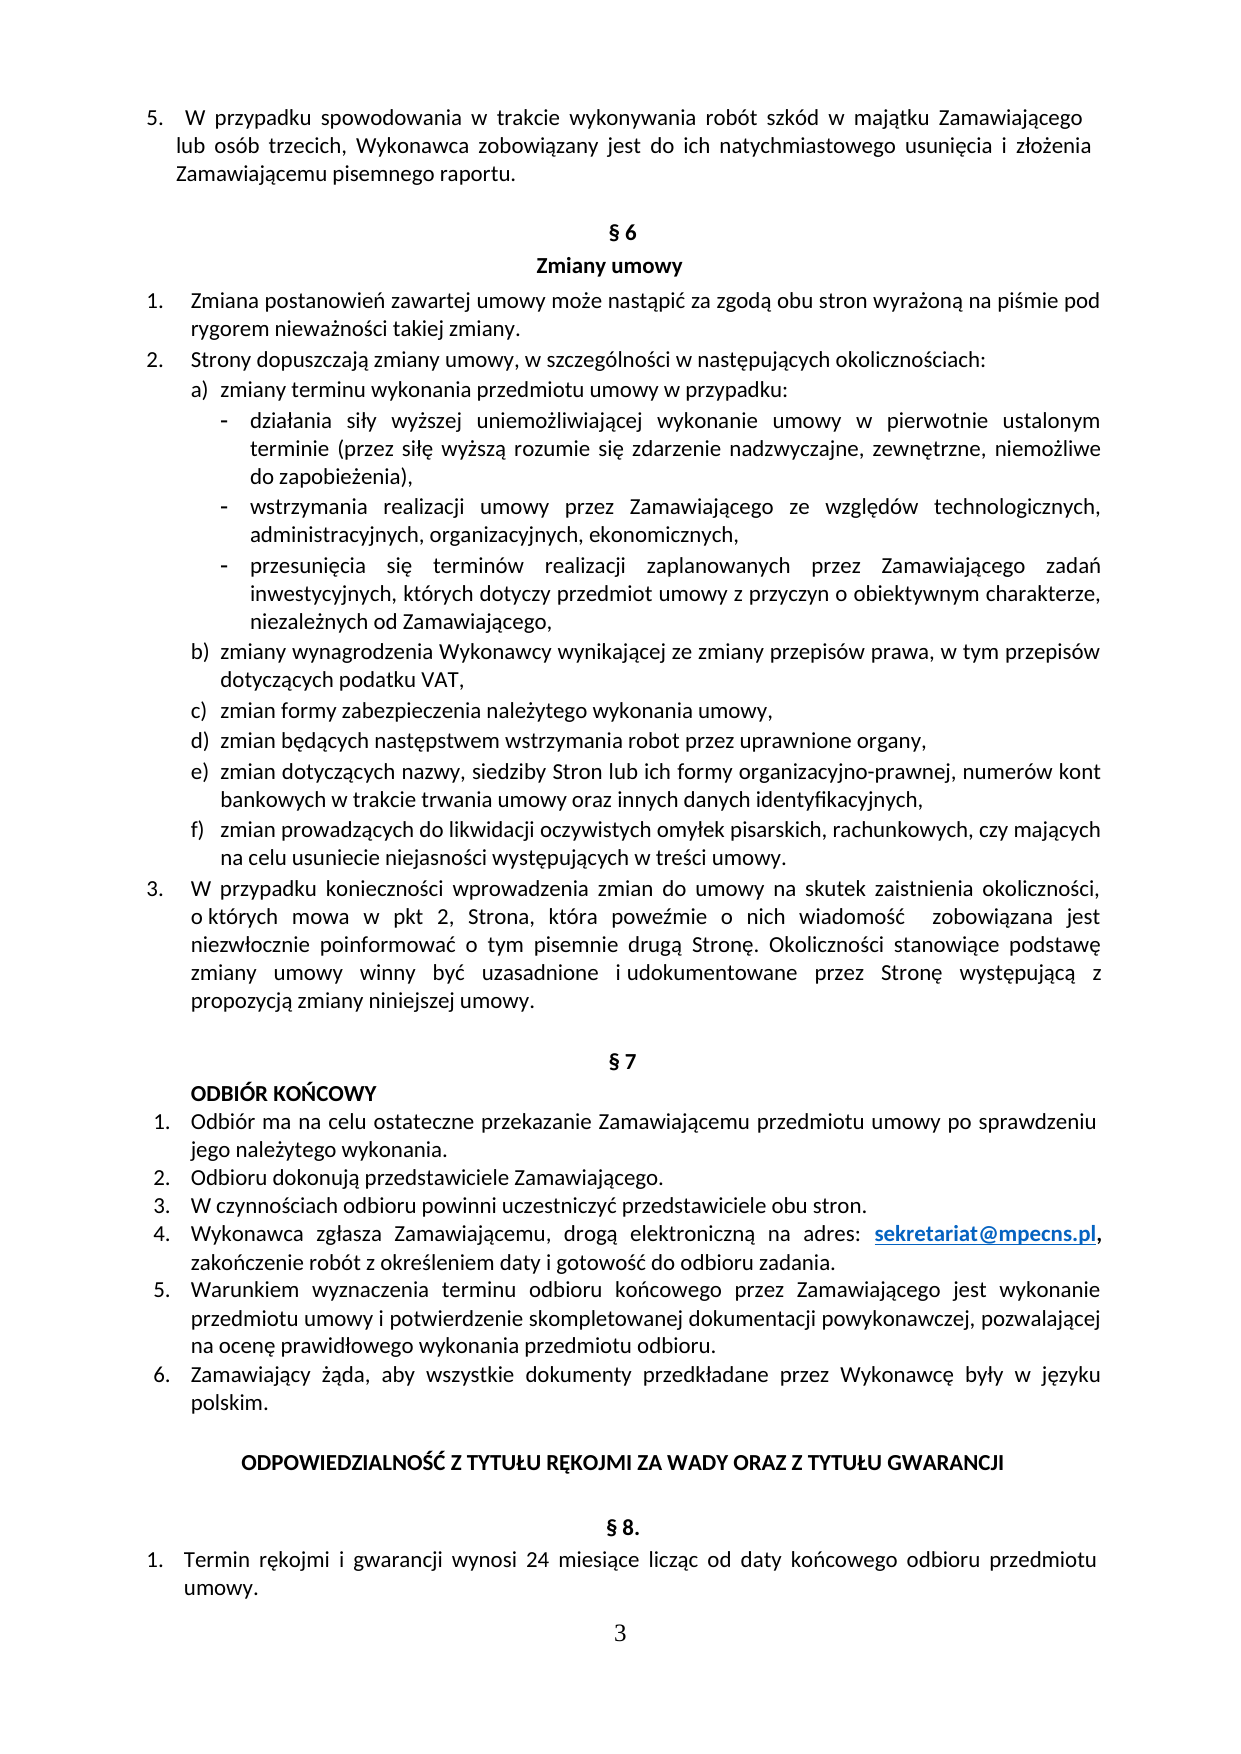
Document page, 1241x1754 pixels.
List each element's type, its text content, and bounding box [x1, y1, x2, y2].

text ODBIÓR KOŃCOWY [146, 1079, 1102, 1107]
list zmian formy zabezpieczenia należytego wykonania umowy, [191, 696, 1102, 724]
list W przypadku konieczności wprowadzenia zmian do umowy na skutek zaistnienia okoliczności, o których mowa w pkt 2, Strona, która poweźmie o nich wiadomość zobowiązana jest niezwłocznie poinformować o tym pisemnie drugą Stronę. Okoliczności stanowiące podstawę zmiany umowy winny być uzasadnione i udokumentowane przez Stronę występującą z propozycją zmiany niniejszej umowy. [146, 874, 1102, 1014]
text § 7 [146, 1047, 1098, 1075]
list zmian dotyczących nazwy, siedziby Stron lub ich formy organizacyjno-prawnej, numerów kont bankowych w trakcie trwania umowy oraz innych danych identyfikacyjnych, [191, 757, 1102, 813]
list zmian prowadzących do likwidacji oczywistych omyłek pisarskich, rachunkowych, czy mających na celu usuniecie niejasności występujących w treści umowy. [191, 816, 1102, 872]
list zmian będących następstwem wstrzymania robot przez uprawnione organy, [191, 726, 1102, 754]
list Odbiór ma na celu ostateczne przekazanie Zamawiającemu przedmiotu umowy po sprawdzeniu jego należytego wykonania. [153, 1107, 1098, 1163]
text Zmiany umowy [536, 251, 1094, 279]
text § 8. [147, 1513, 1098, 1541]
list wstrzymania realizacji umowy przez Zamawiającego ze względów technologicznych, administracyjnych, organizacyjnych, ekonomicznych, [220, 492, 1102, 548]
list Wykonawca zgłasza Zamawiającemu, drogą elektroniczną na adres: sekretariat@mpecns.pl, zakończenie robót z określeniem daty i gotowość do odbioru zadania. [153, 1219, 1102, 1276]
list Termin rękojmi i gwarancji wynosi 24 miesiące licząc od daty końcowego odbioru przedmiotu umowy. [146, 1545, 1098, 1601]
list W przypadku spowodowania w trakcie wykonywania robót szkód w majątku Zamawiającego lub osób trzecich, Wykonawca zobowiązany jest do ich natychmiastowego usunięcia i złożenia Zamawiającemu pisemnego raportu. [146, 103, 1093, 187]
list Zmiana postanowień zawartej umowy może nastąpić za zgodą obu stron wyrażoną na piśmie pod rygorem nieważności takiej zmiany. [146, 286, 1102, 342]
text ODPOWIEDZIALNOŚĆ Z TYTUŁU RĘKOJMI ZA WADY ORAZ Z TYTUŁU GWARANCJI [147, 1448, 1098, 1476]
list działania siły wyższej uniemożliwiającej wykonanie umowy w pierwotnie ustalonym terminie (przez siłę wyższą rozumie się zdarzenie nadzwyczajne, zewnętrzne, niemożliwe do zapobieżenia), [220, 406, 1102, 490]
list W czynnościach odbioru powinni uczestniczyć przedstawiciele obu stron. [153, 1192, 1102, 1219]
list Odbioru dokonują przedstawiciele Zamawiającego. [153, 1163, 1102, 1192]
list zmiany wynagrodzenia Wykonawcy wynikającej ze zmiany przepisów prawa, w tym przepisów dotyczących podatku VAT, [191, 637, 1102, 693]
list Warunkiem wyznaczenia terminu odbioru końcowego przez Zamawiającego jest wykonanie przedmiotu umowy i potwierdzenie skompletowanej dokumentacji powykonawczej, pozwalającej na ocenę prawidłowego wykonania przedmiotu odbioru. [153, 1276, 1102, 1360]
text § 6 [146, 218, 1098, 246]
list Strony dopuszczają zmiany umowy, w szczególności w następujących okolicznościach: [146, 345, 1102, 373]
list zmiany terminu wykonania przedmiotu umowy w przypadku: [191, 375, 1102, 403]
list Zamawiający żąda, aby wszystkie dokumenty przedkładane przez Wykonawcę były w języku polskim. [153, 1360, 1102, 1416]
list przesunięcia się terminów realizacji zaplanowanych przez Zamawiającego zadań inwestycyjnych, których dotyczy przedmiot umowy z przyczyn o obiektywnym charakterze, niezależnych od Zamawiającego, [220, 551, 1102, 635]
